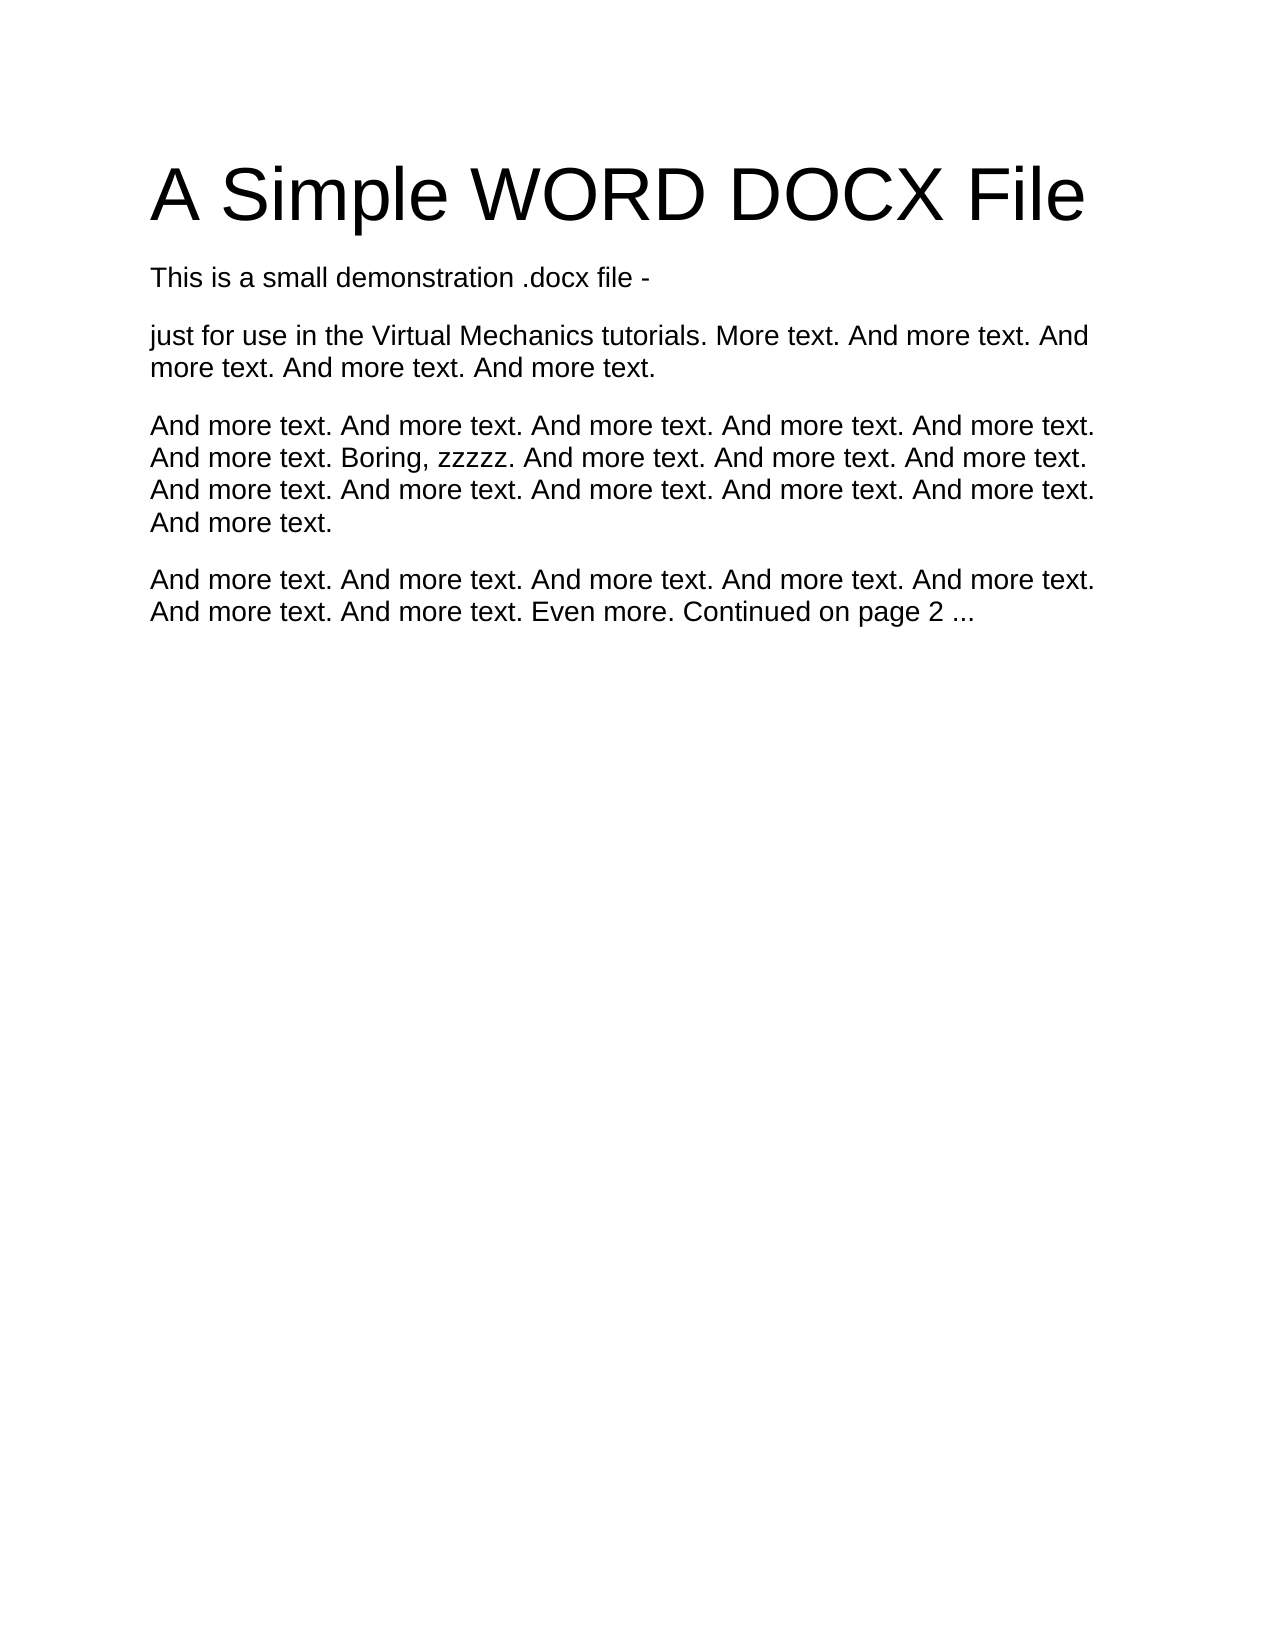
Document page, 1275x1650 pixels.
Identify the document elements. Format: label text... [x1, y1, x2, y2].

text And more text. And more text. And more text. And more text. And more text. And more text. Boring, zzzzz. And more text. And more text. And more text. And more text. And more text. And more text. And more text. And more text. And more text. [150, 408, 1125, 538]
text And more text. And more text. And more text. And more text. And more text. And more text. And more text. Even more. Continued on page 2 ... [150, 563, 1125, 628]
text A Simple WORD DOCX File [150, 150, 1125, 236]
text This is a small demonstration .docx file - [150, 261, 1125, 294]
text just for use in the Virtual Mechanics tutorials. More text. And more text. And more text. And more text. And more text. [150, 319, 1125, 383]
